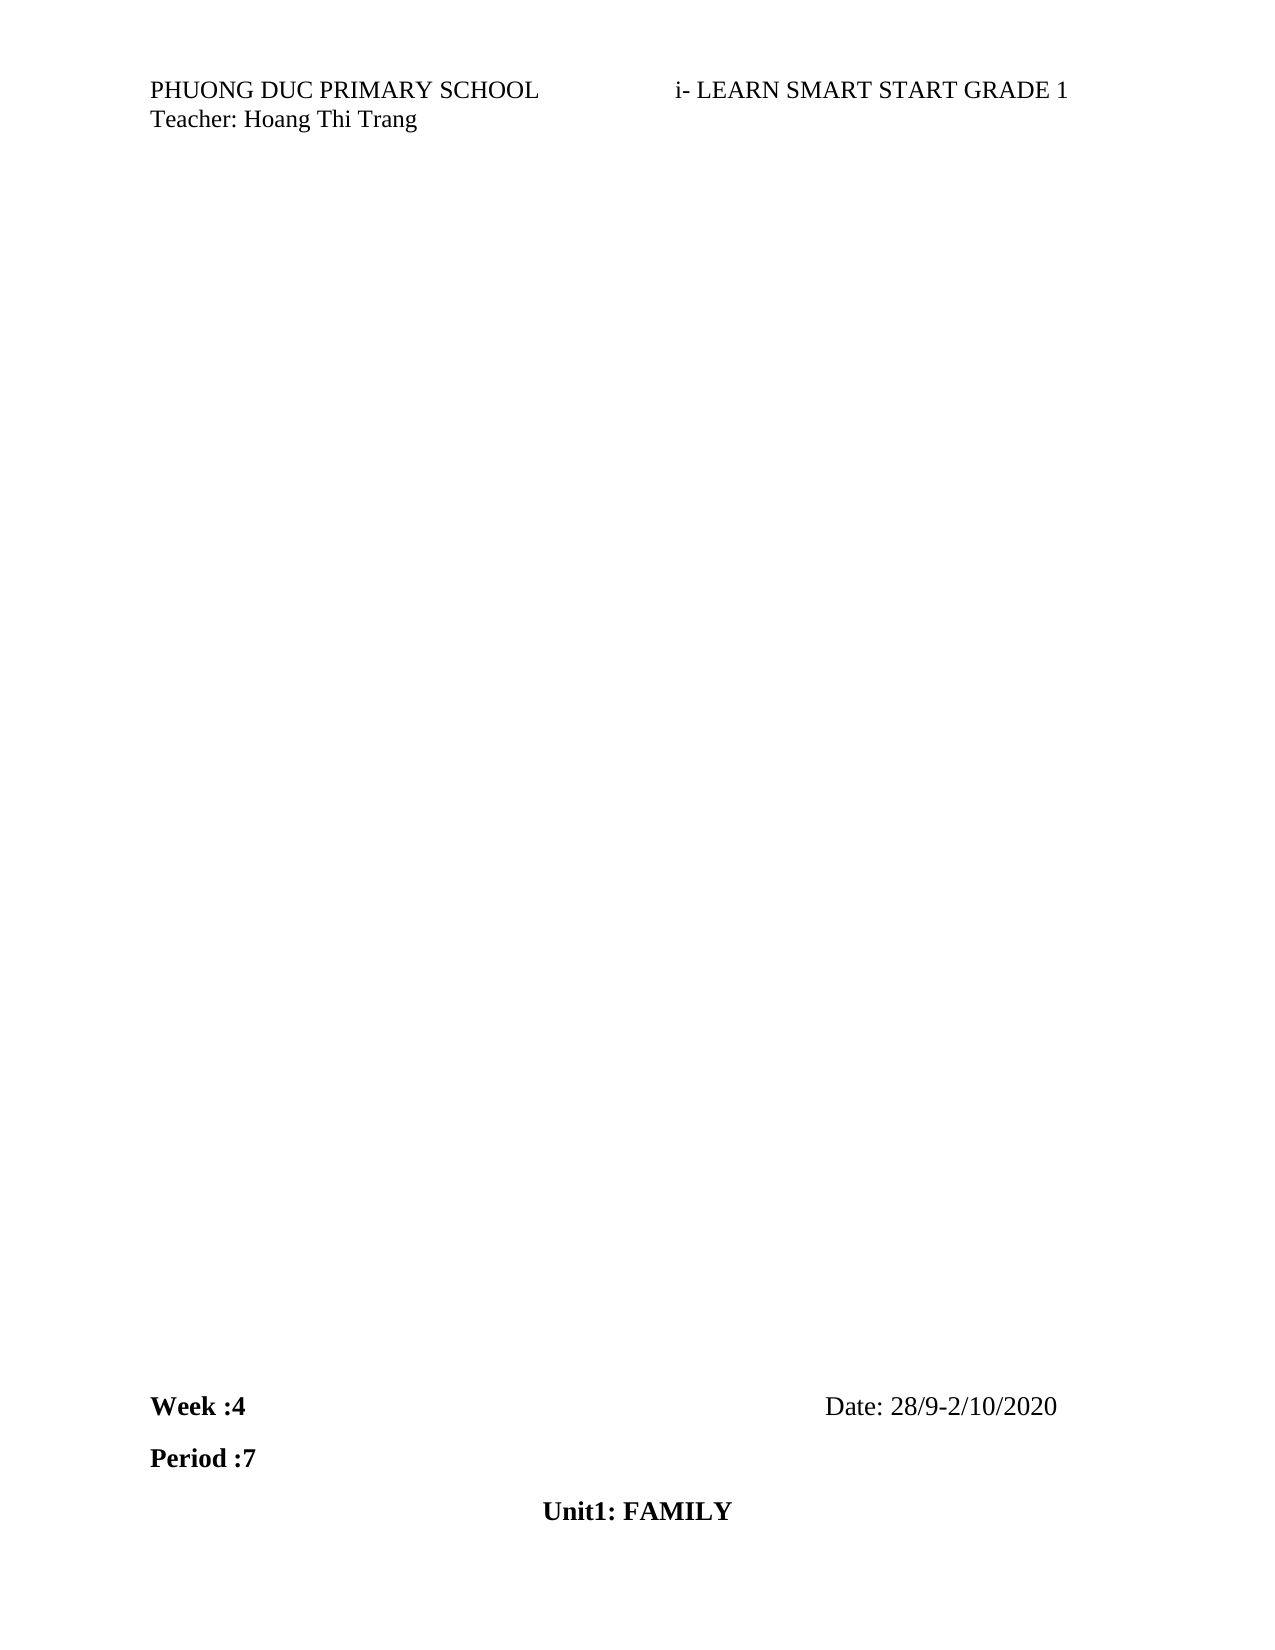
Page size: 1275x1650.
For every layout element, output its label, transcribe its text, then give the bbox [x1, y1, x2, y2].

text Period :7 [150, 1442, 1125, 1473]
text Unit1: FAMILY [150, 1495, 1125, 1526]
text Week :4 Date: 28/9-2/10/2020 [150, 1390, 1125, 1421]
